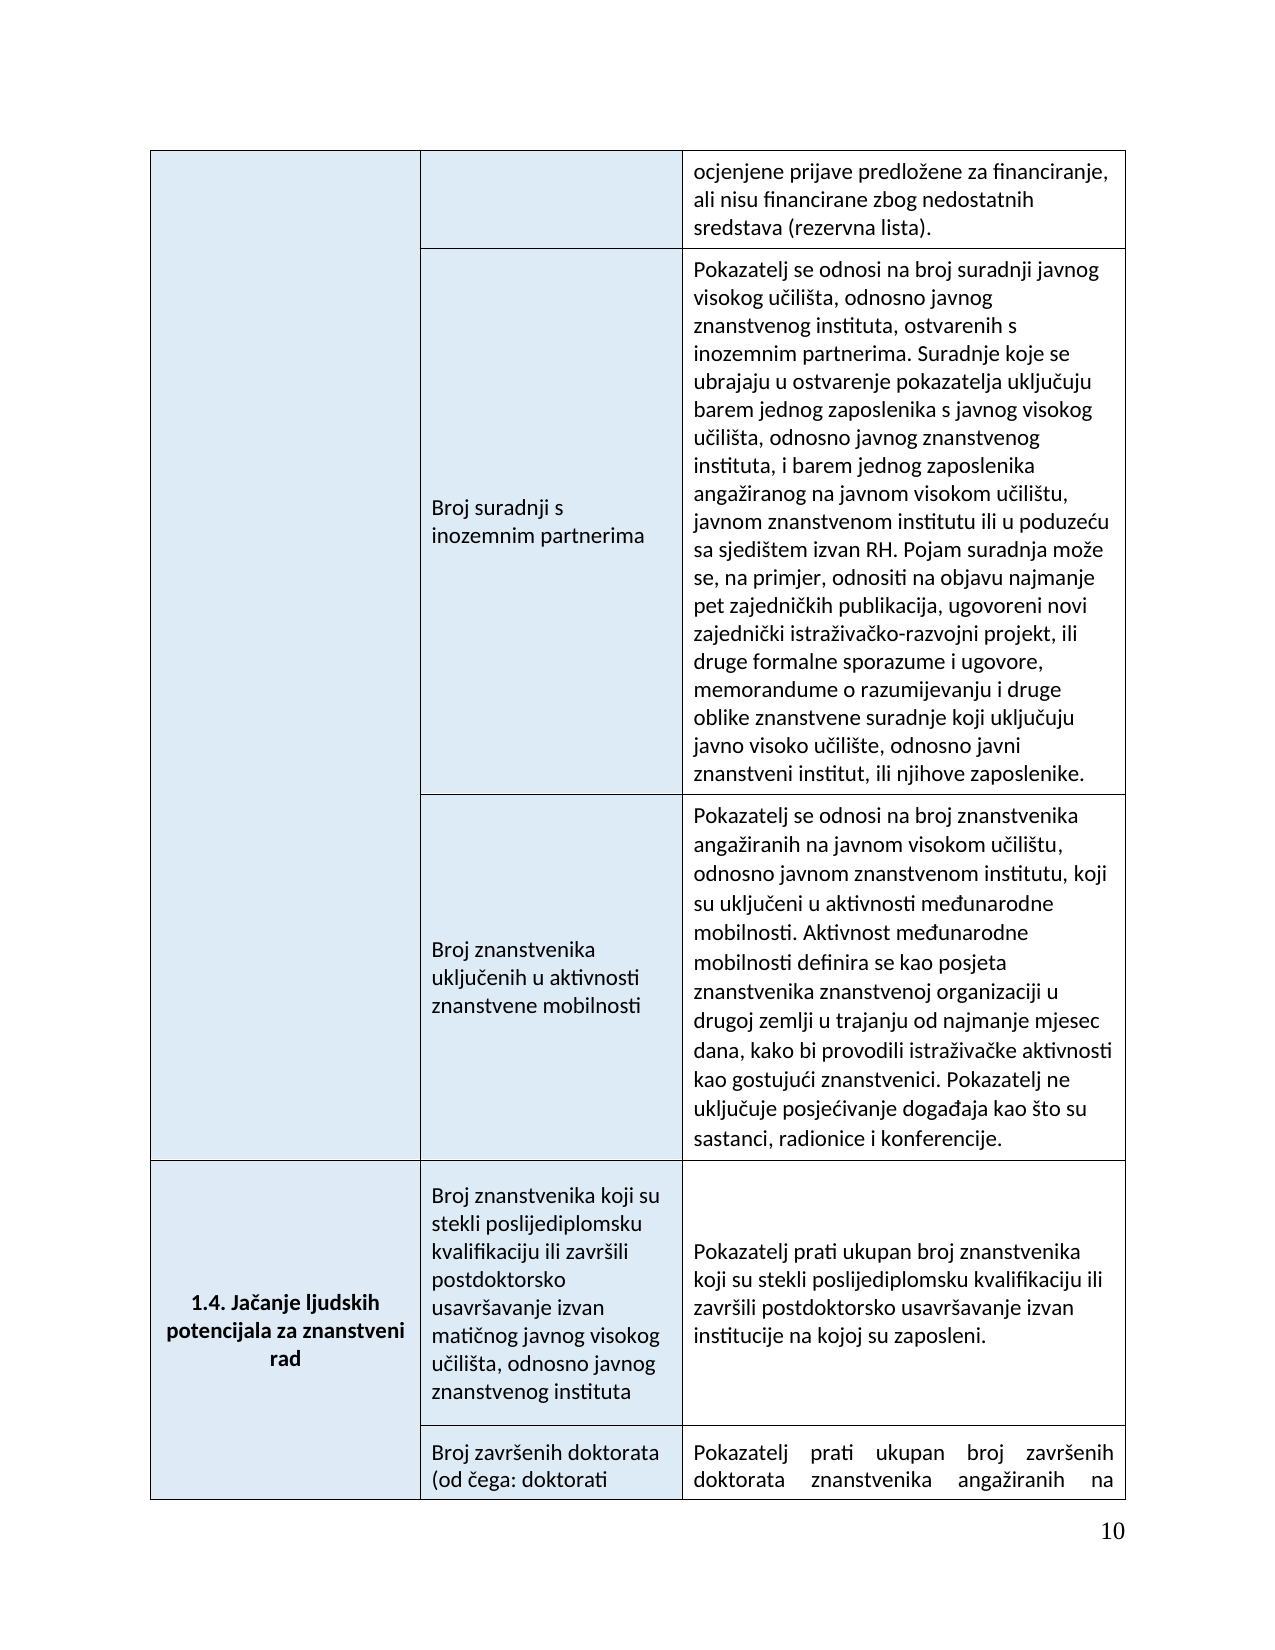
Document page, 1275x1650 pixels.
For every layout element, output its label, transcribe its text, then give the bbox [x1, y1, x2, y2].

table_cell Broj znanstvenika koji su stekli poslijediplomsku kvalifikaciju ili završili postdoktorsko usavršavanje izvan matičnog javnog visokog učilišta, odnosno javnog znanstvenog instituta [421, 1161, 682, 1425]
table_cell Pokazatelj se odnosi na broj suradnji javnog visokog učilišta, odnosno javnog znanstvenog instituta, ostvarenih s inozemnim partnerima. Suradnje koje se ubrajaju u ostvarenje pokazatelja uključuju barem jednog zaposlenika s javnog visokog učilišta, odnosno javnog znanstvenog instituta, i barem jednog zaposlenika angažiranog na javnom visokom učilištu, javnom znanstvenom institutu ili u poduzeću sa sjedištem izvan RH. Pojam suradnja može se, na primjer, odnositi na objavu najmanje pet zajedničkih publikacija, ugovoreni novi zajednički istraživačko-razvojni projekt, ili druge formalne sporazume i ugovore, memorandume o razumijevanju i druge oblike znanstvene suradnje koji uključuju javno visoko učilište, odnosno javni znanstveni institut, ili njihove zaposlenike. [683, 249, 1125, 793]
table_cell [151, 151, 420, 1159]
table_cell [421, 151, 682, 248]
table_cell 1.4. Jačanje ljudskih potencijala za znanstveni rad [151, 1161, 420, 1499]
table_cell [683, 1426, 1125, 1499]
table_cell Pokazatelj se odnosi na broj znanstvenika angažiranih na javnom visokom učilištu, odnosno javnom znanstvenom institutu, koji su uključeni u aktivnosti međunarodne mobilnosti. Aktivnost međunarodne mobilnosti definira se kao posjeta znanstvenika znanstvenoj organizaciji u drugoj zemlji u trajanju od najmanje mjesec dana, kako bi provodili istraživačke aktivnosti kao gostujući znanstvenici. Pokazatelj ne uključuje posjećivanje događaja kao što su sastanci, radionice i konferencije. [683, 795, 1125, 1159]
table_cell Pokazatelj prati ukupan broj znanstvenika koji su stekli poslijediplomsku kvalifikaciju ili završili postdoktorsko usavršavanje izvan institucije na kojoj su zaposleni. [683, 1161, 1125, 1425]
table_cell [683, 151, 1125, 248]
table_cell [421, 1426, 682, 1499]
table_cell Broj znanstvenika uključenih u aktivnosti znanstvene mobilnosti [421, 795, 682, 1159]
table_cell Broj suradnji s inozemnim partnerima [421, 249, 682, 793]
